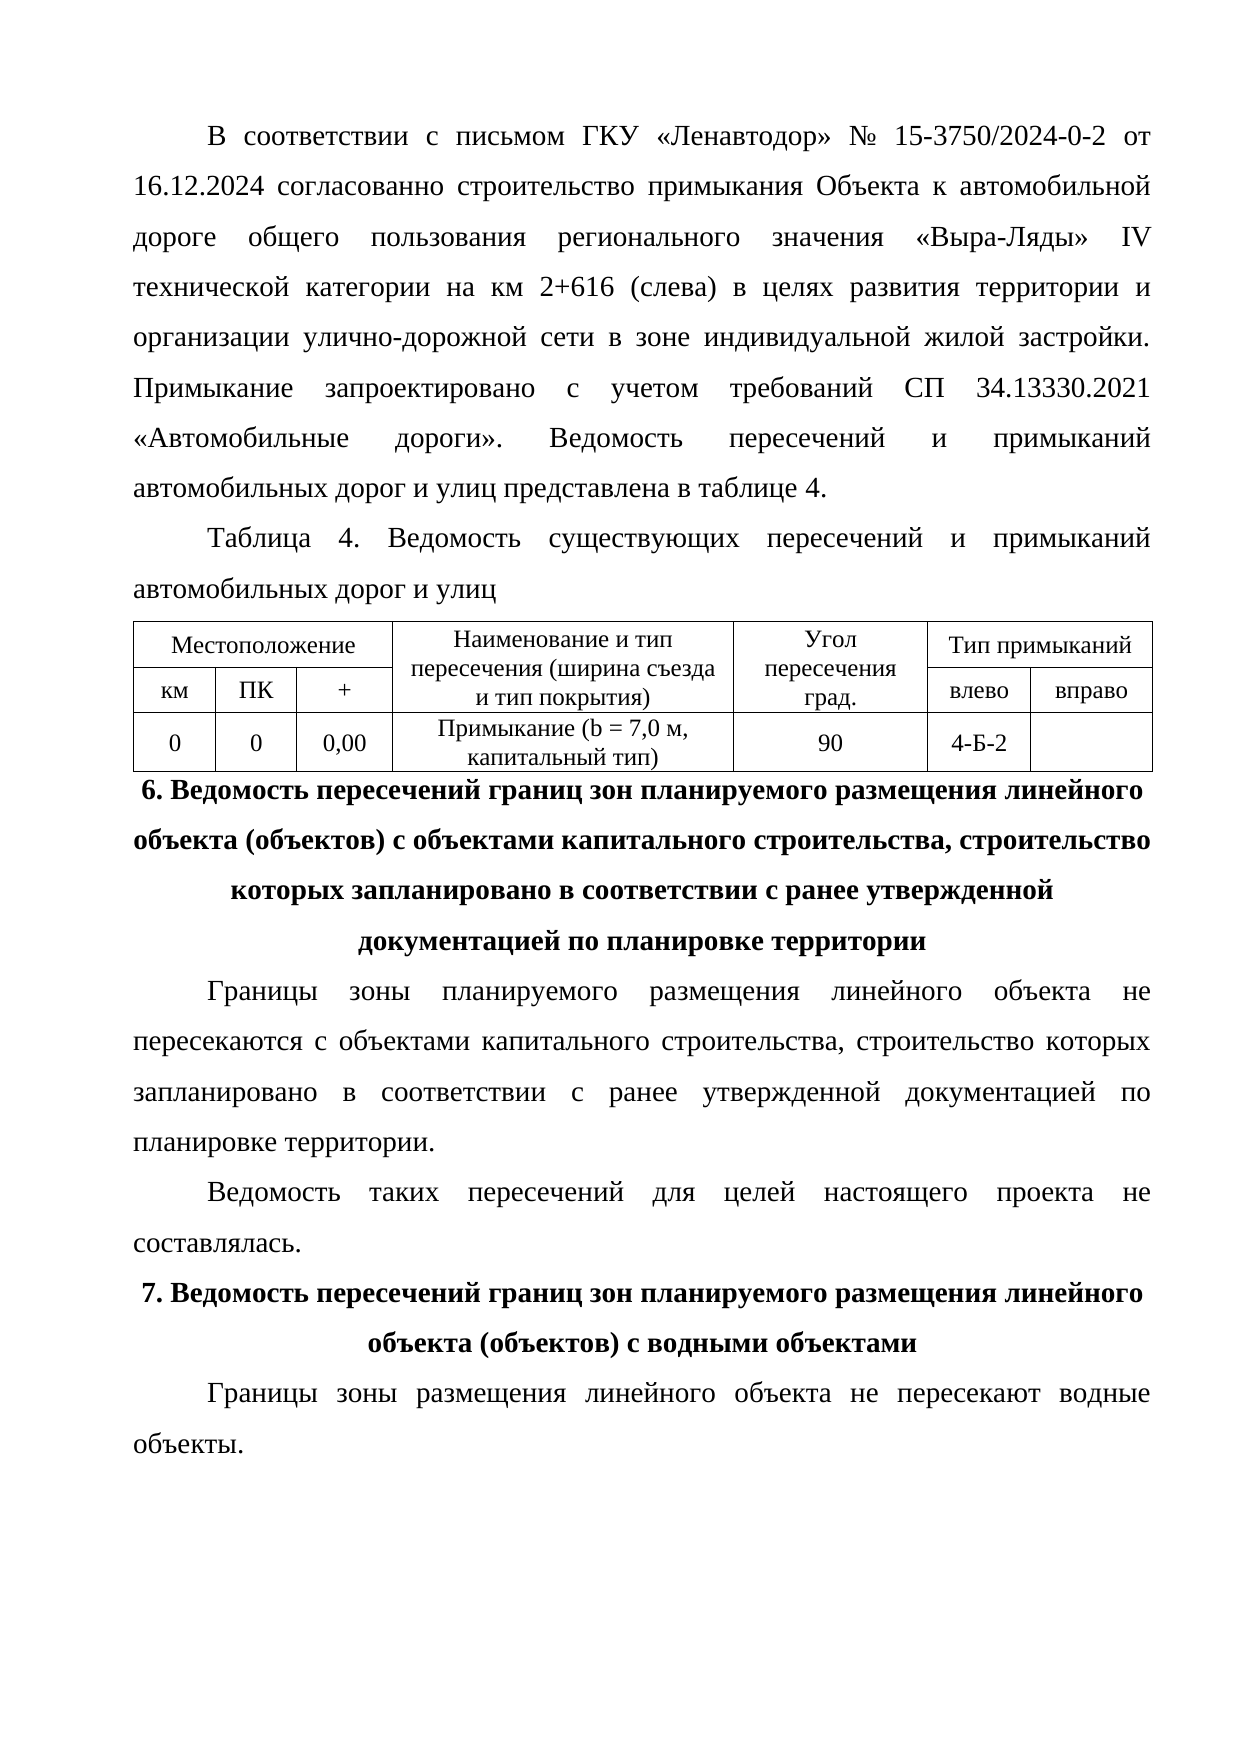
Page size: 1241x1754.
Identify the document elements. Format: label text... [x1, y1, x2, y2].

subtitle 6. Ведомость пересечений границ зон планируемого размещения линейного объекта (объектов) с объектами капитального строительства, строительство которых запланировано в соответствии с ранее утвержденной документацией по планировке территории [133, 772, 1152, 956]
table_header Местоположение [134, 622, 392, 667]
table_cell 0 [216, 713, 296, 771]
text Таблица 4. Ведомость существующих пересечений и примыканий автомобильных дорог и улиц [133, 521, 1152, 604]
table_cell 0 [134, 713, 215, 771]
table_cell [1031, 713, 1152, 771]
table_cell 90 [734, 713, 927, 771]
table_cell 0,00 [297, 713, 392, 771]
table_header Тип примыканий [928, 622, 1152, 667]
subtitle 7. Ведомость пересечений границ зон планируемого размещения линейного объекта (объектов) с водными объектами [133, 1275, 1152, 1359]
table_header Наименование и тип пересечения (ширина съезда и тип покрытия) [393, 622, 733, 712]
text Ведомость таких пересечений для целей настоящего проекта не составлялась. [133, 1174, 1152, 1258]
text В соответствии с письмом ГКУ «Ленавтодор» № 15-3750/2024-0-2 от 16.12.2024 согласованно строительство примыкания Объекта к автомобильной дороге общего пользования регионального значения «Выра-Ляды» IV технической категории на км 2+616 (слева) в целях развития территории и организации улично-дорожной сети в зоне индивидуальной жилой застройки. Примыкание запроектировано с учетом требований СП 34.13330.2021 «Автомобильные дороги». Ведомость пересечений и примыканий автомобильных дорог и улиц представлена в таблице 4. [133, 118, 1152, 504]
table_cell влево [928, 668, 1030, 712]
table_cell км [134, 668, 215, 712]
text Границы зоны планируемого размещения линейного объекта не пересекаются с объектами капитального строительства, строительство которых запланировано в соответствии с ранее утвержденной документацией по планировке территории. [133, 973, 1152, 1158]
table_header Угол пересечения град. [734, 622, 927, 712]
table_cell вправо [1031, 668, 1152, 712]
text Границы зоны размещения линейного объекта не пересекают водные объекты. [133, 1376, 1152, 1459]
table_cell 4-Б-2 [928, 713, 1030, 771]
table_cell + [297, 668, 392, 712]
table_cell ПК [216, 668, 296, 712]
table_cell Примыкание (b = 7,0 м, капитальный тип) [393, 713, 733, 771]
